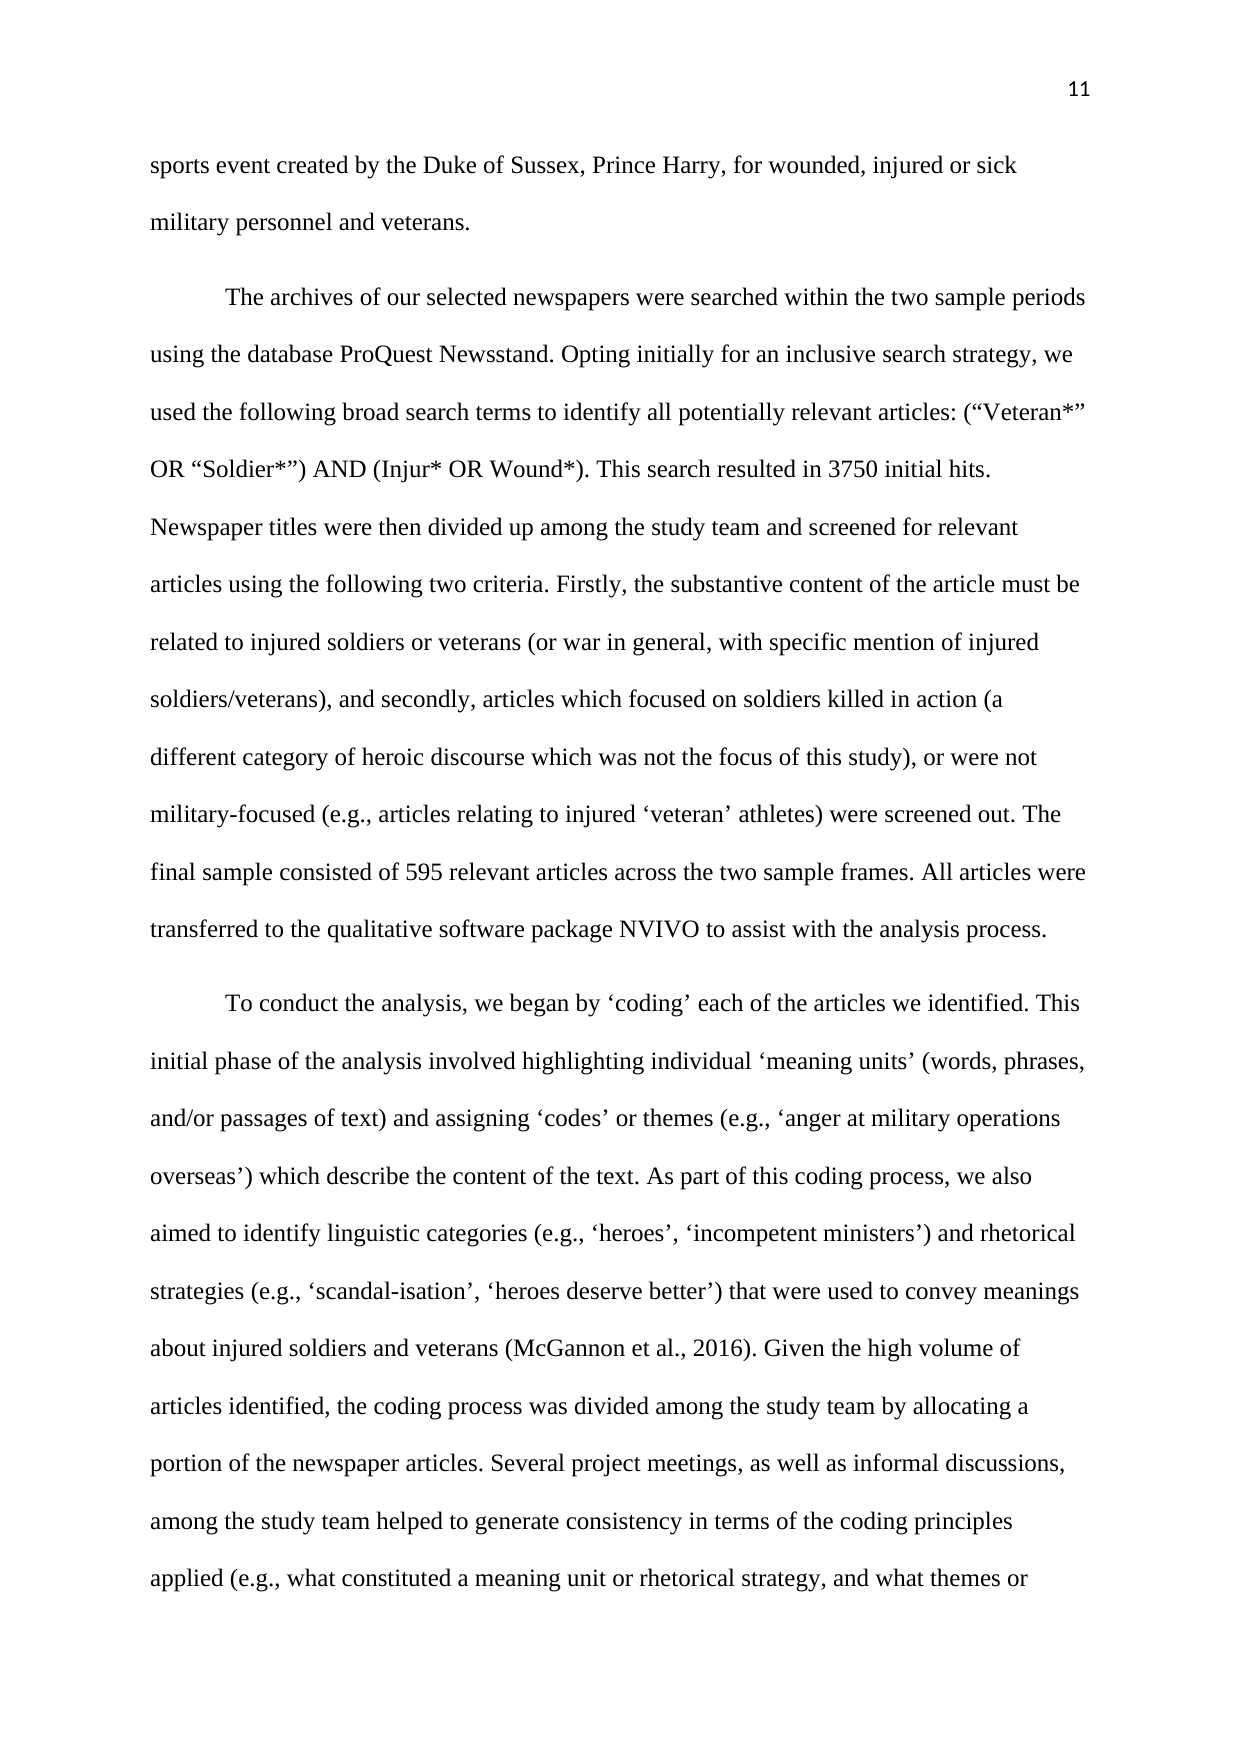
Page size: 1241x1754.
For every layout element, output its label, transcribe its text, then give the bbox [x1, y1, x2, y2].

text The archives of our selected newspapers were searched within the two sample periods using the database ProQuest Newsstand. Opting initially for an inclusive search strategy, we used the following broad search terms to identify all potentially relevant articles: (“Veteran*” OR “Soldier*”) AND (Injur* OR Wound*). This search resulted in 3750 initial hits. Newspaper titles were then divided up among the study team and screened for relevant articles using the following two criteria. Firstly, the substantive content of the article must be related to injured soldiers or veterans (or war in general, with specific mention of injured soldiers/veterans), and secondly, articles which focused on soldiers killed in action (a different category of heroic discourse which was not the focus of this study), or were not military-focused (e.g., articles relating to injured ‘veteran’ athletes) were screened out. The final sample consisted of 595 relevant articles across the two sample frames. All articles were transferred to the qualitative software package NVIVO to assist with the analysis process. [150, 282, 1090, 943]
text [150, 988, 1090, 1592]
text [150, 150, 1090, 236]
